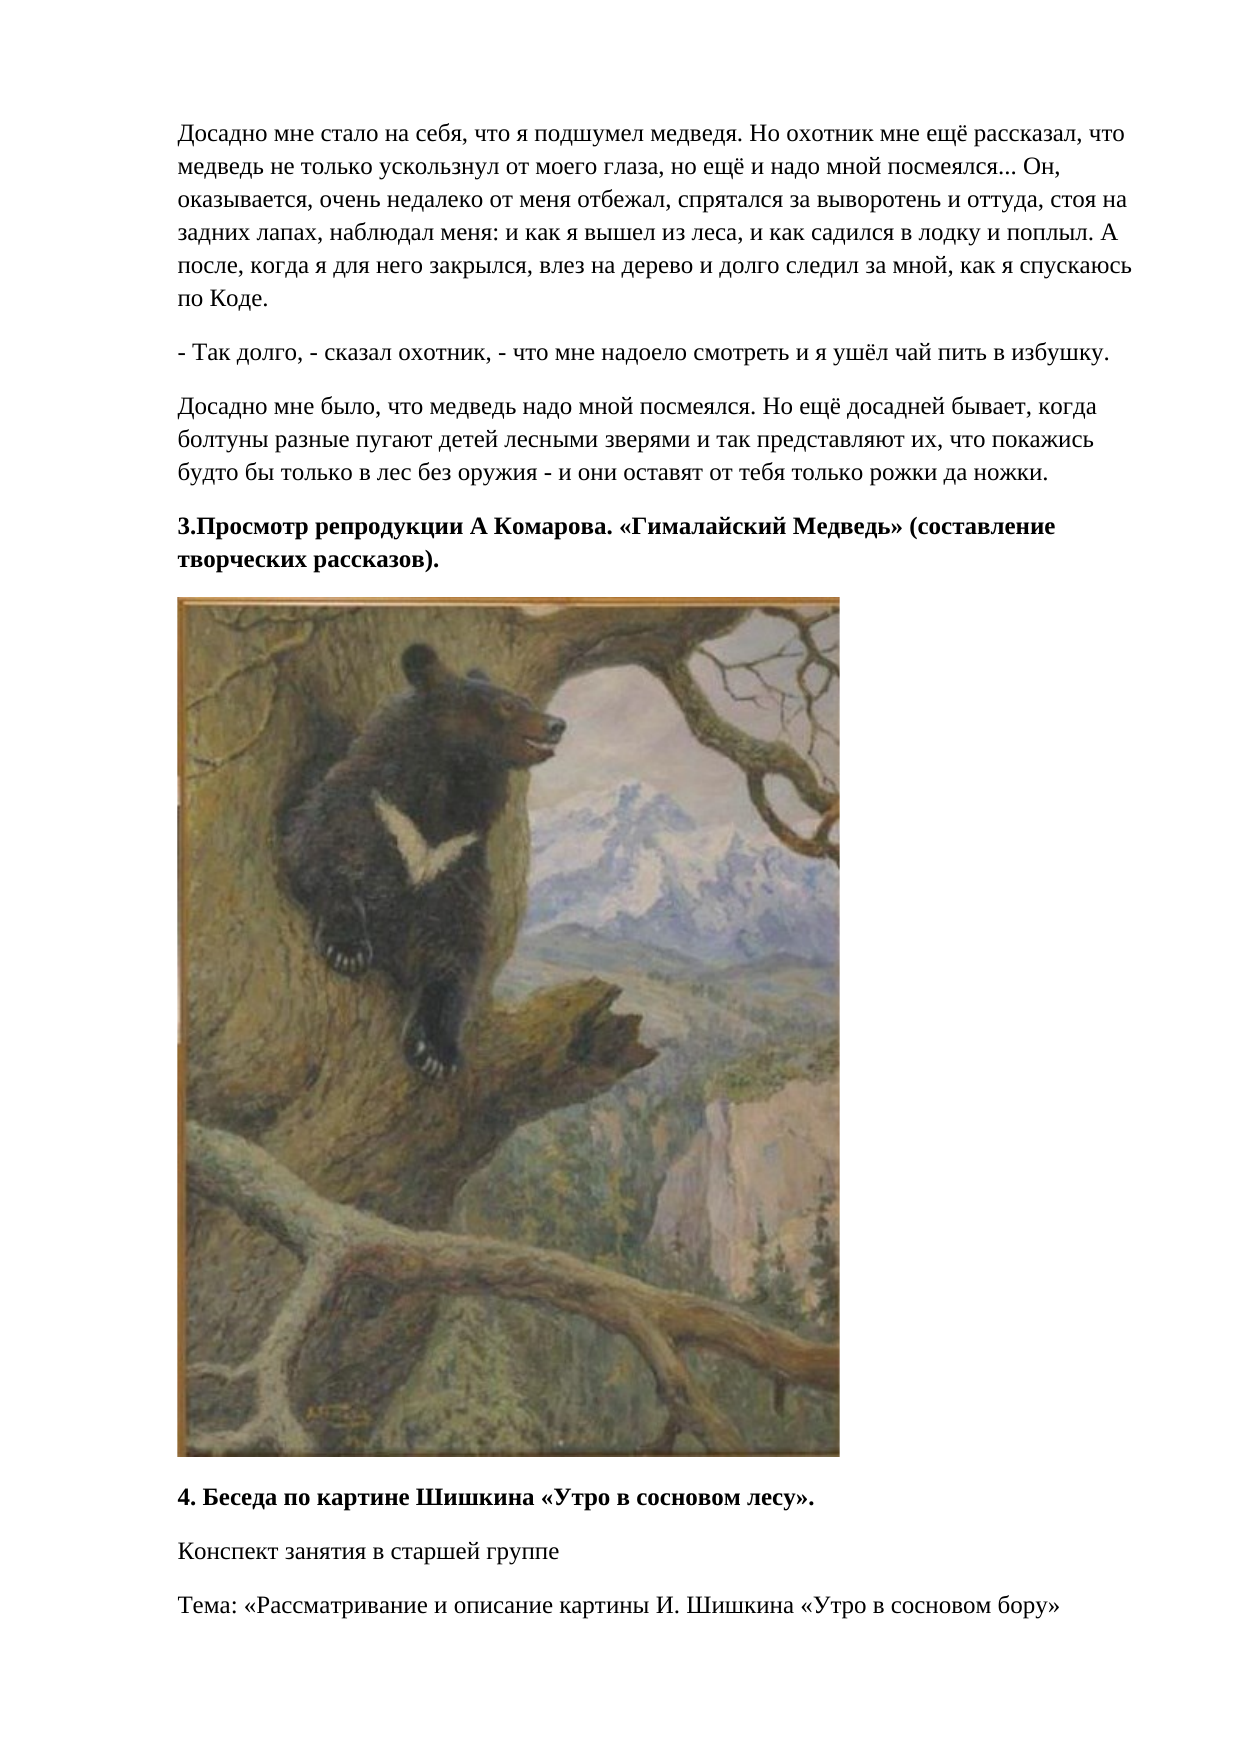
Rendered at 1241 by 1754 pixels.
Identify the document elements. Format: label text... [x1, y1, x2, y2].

text Досадно мне стало на себя, что я подшумел медведя. Но охотник мне ещё рассказал, что медведь не только ускользнул от моего глаза, но ещё и надо мной посмеялся... Он, оказывается, очень недалеко от меня отбежал, спрятался за выворотень и оттуда, стоя на задних лапах, наблюдал меня: и как я вышел из леса, и как садился в лодку и поплыл. А после, когда я для него закрылся, влез на дерево и долго следил за мной, как я спускаюсь по Коде. [177, 118, 1152, 312]
text Досадно мне было, что медведь надо мной посмеялся. Но ещё досадней бывает, когда болтуны разные пугают детей лесными зверями и так представляют их, что покажись будто бы только в лес без оружия - и они оставят от тебя только рожки да ножки. [177, 391, 1152, 486]
text Тема: «Рассматривание и описание картины И. Шишкина «Утро в сосновом бору» [177, 1590, 1152, 1618]
picture [177, 597, 840, 1457]
text Конспект занятия в старшей группе [177, 1536, 1152, 1565]
text 3.Просмотр репродукции А Комарова. «Гималайский Медведь» (составление творческих рассказов). [177, 511, 1152, 573]
text - Так долго, - сказал охотник, - что мне надоело смотреть и я ушёл чай пить в избушку. [177, 337, 1152, 366]
text 4. Беседа по картине Шишкина «Утро в сосновом лесу». [177, 1482, 1152, 1511]
